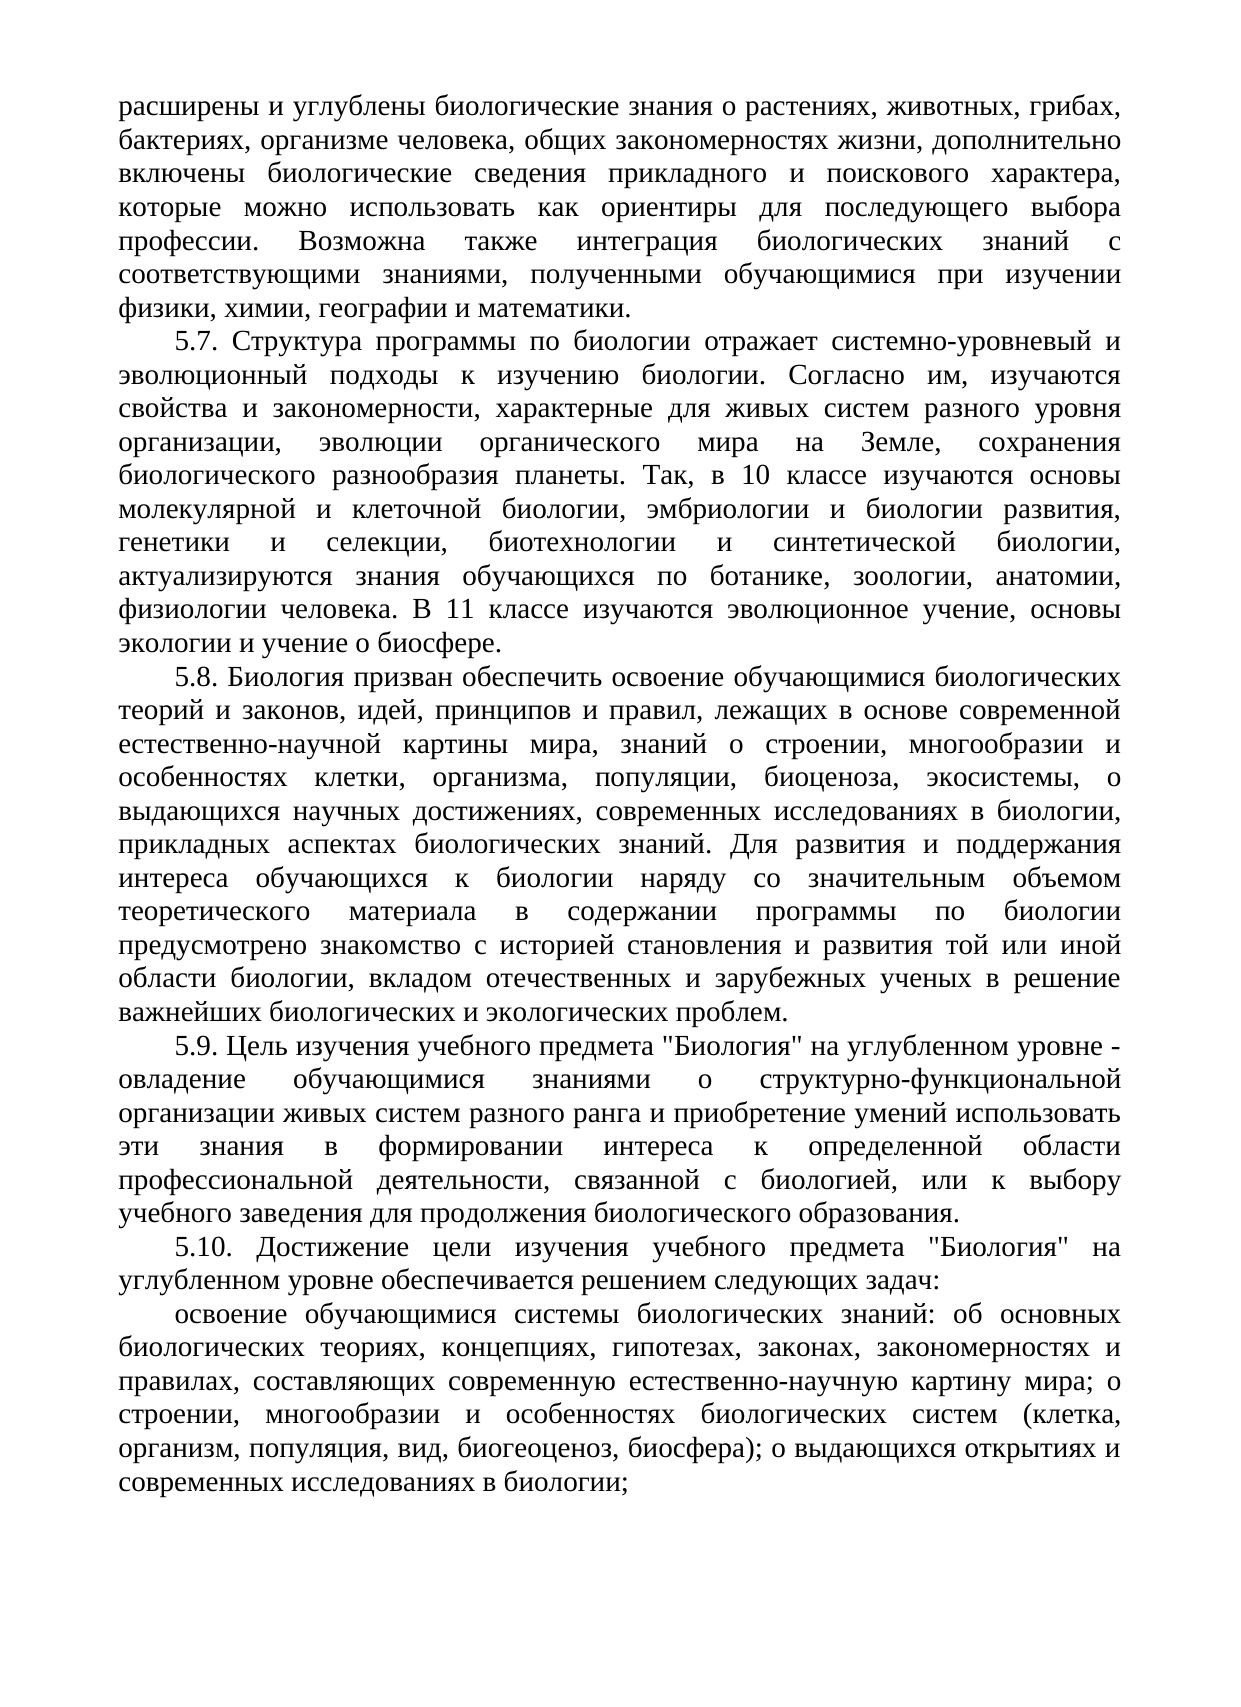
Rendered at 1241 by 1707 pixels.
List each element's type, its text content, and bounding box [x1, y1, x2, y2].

text 5.7. Структура программы по биологии отражает системно-уровневый и эволюционный подходы к изучению биологии. Согласно им, изучаются свойства и закономерности, характерные для живых систем разного уровня организации, эволюции органического мира на Земле, сохранения биологического разнообразия планеты. Так, в 10 классе изучаются основы молекулярной и клеточной биологии, эмбриологии и биологии развития, генетики и селекции, биотехнологии и синтетической биологии, актуализируются знания обучающихся по ботанике, зоологии, анатомии, физиологии человека. В 11 классе изучаются эволюционное учение, основы экологии и учение о биосфере. [118, 323, 1122, 659]
text освоение обучающимися системы биологических знаний: об основных биологических теориях, концепциях, гипотезах, законах, закономерностях и правилах, составляющих современную естественно-научную картину мира; о строении, многообразии и особенностях биологических систем (клетка, организм, популяция, вид, биогеоценоз, биосфера); о выдающихся открытиях и современных исследованиях в биологии; [118, 1296, 1122, 1497]
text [118, 88, 1122, 323]
text 5.8. Биология призван обеспечить освоение обучающимися биологических теорий и законов, идей, принципов и правил, лежащих в основе современной естественно-научной картины мира, знаний о строении, многообразии и особенностях клетки, организма, популяции, биоценоза, экосистемы, о выдающихся научных достижениях, современных исследованиях в биологии, прикладных аспектах биологических знаний. Для развития и поддержания интереса обучающихся к биологии наряду со значительным объемом теоретического материала в содержании программы по биологии предусмотрено знакомство с историей становления и развития той или иной области биологии, вкладом отечественных и зарубежных ученых в решение важнейших биологических и экологических проблем. [118, 659, 1122, 1028]
text 5.10. Достижение цели изучения учебного предмета "Биология" на углубленном уровне обеспечивается решением следующих задач: [118, 1229, 1122, 1296]
text 5.9. Цель изучения учебного предмета "Биология" на углубленном уровне - овладение обучающимися знаниями о структурно-функциональной организации живых систем разного ранга и приобретение умений использовать эти знания в формировании интереса к определенной области профессиональной деятельности, связанной с биологией, или к выбору учебного заведения для продолжения биологического образования. [118, 1028, 1122, 1229]
